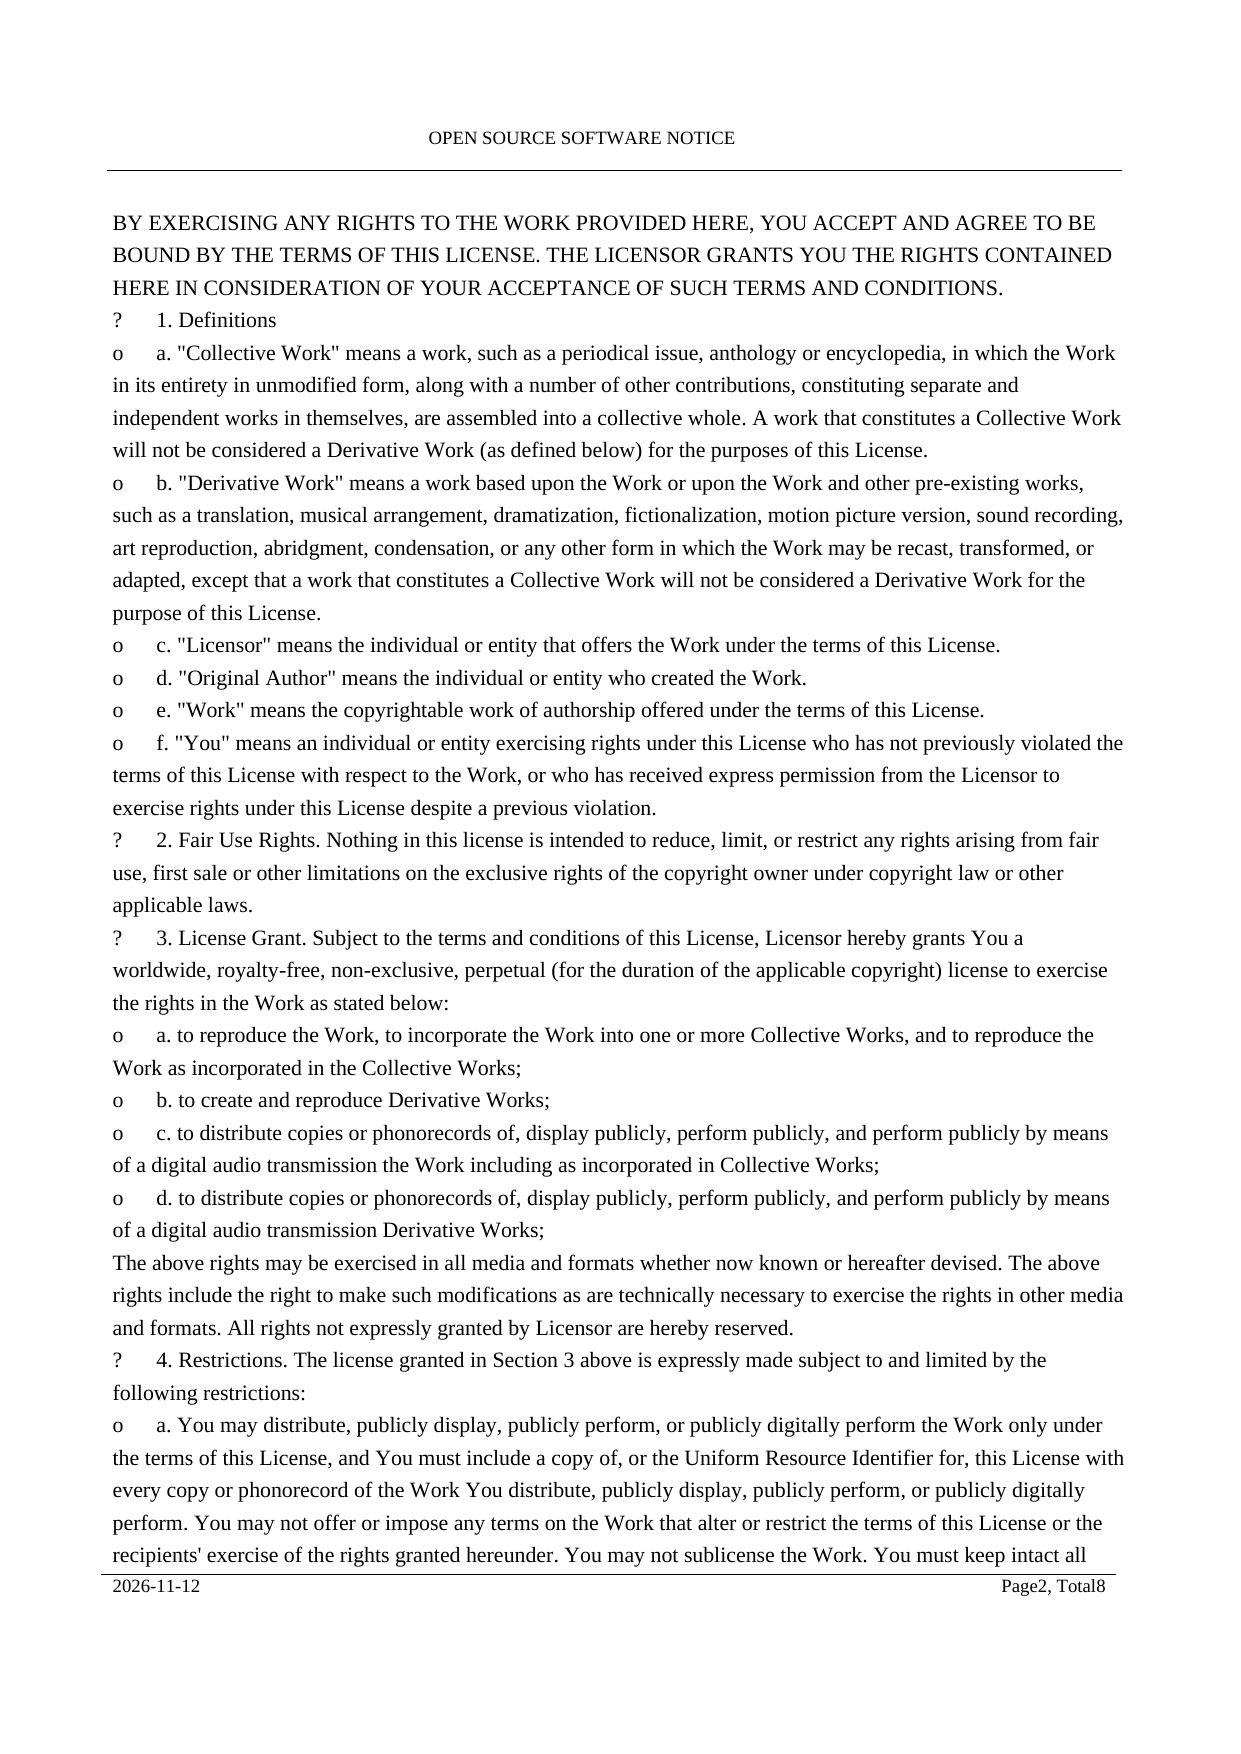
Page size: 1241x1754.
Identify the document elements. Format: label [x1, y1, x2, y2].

text [112, 206, 1128, 1571]
